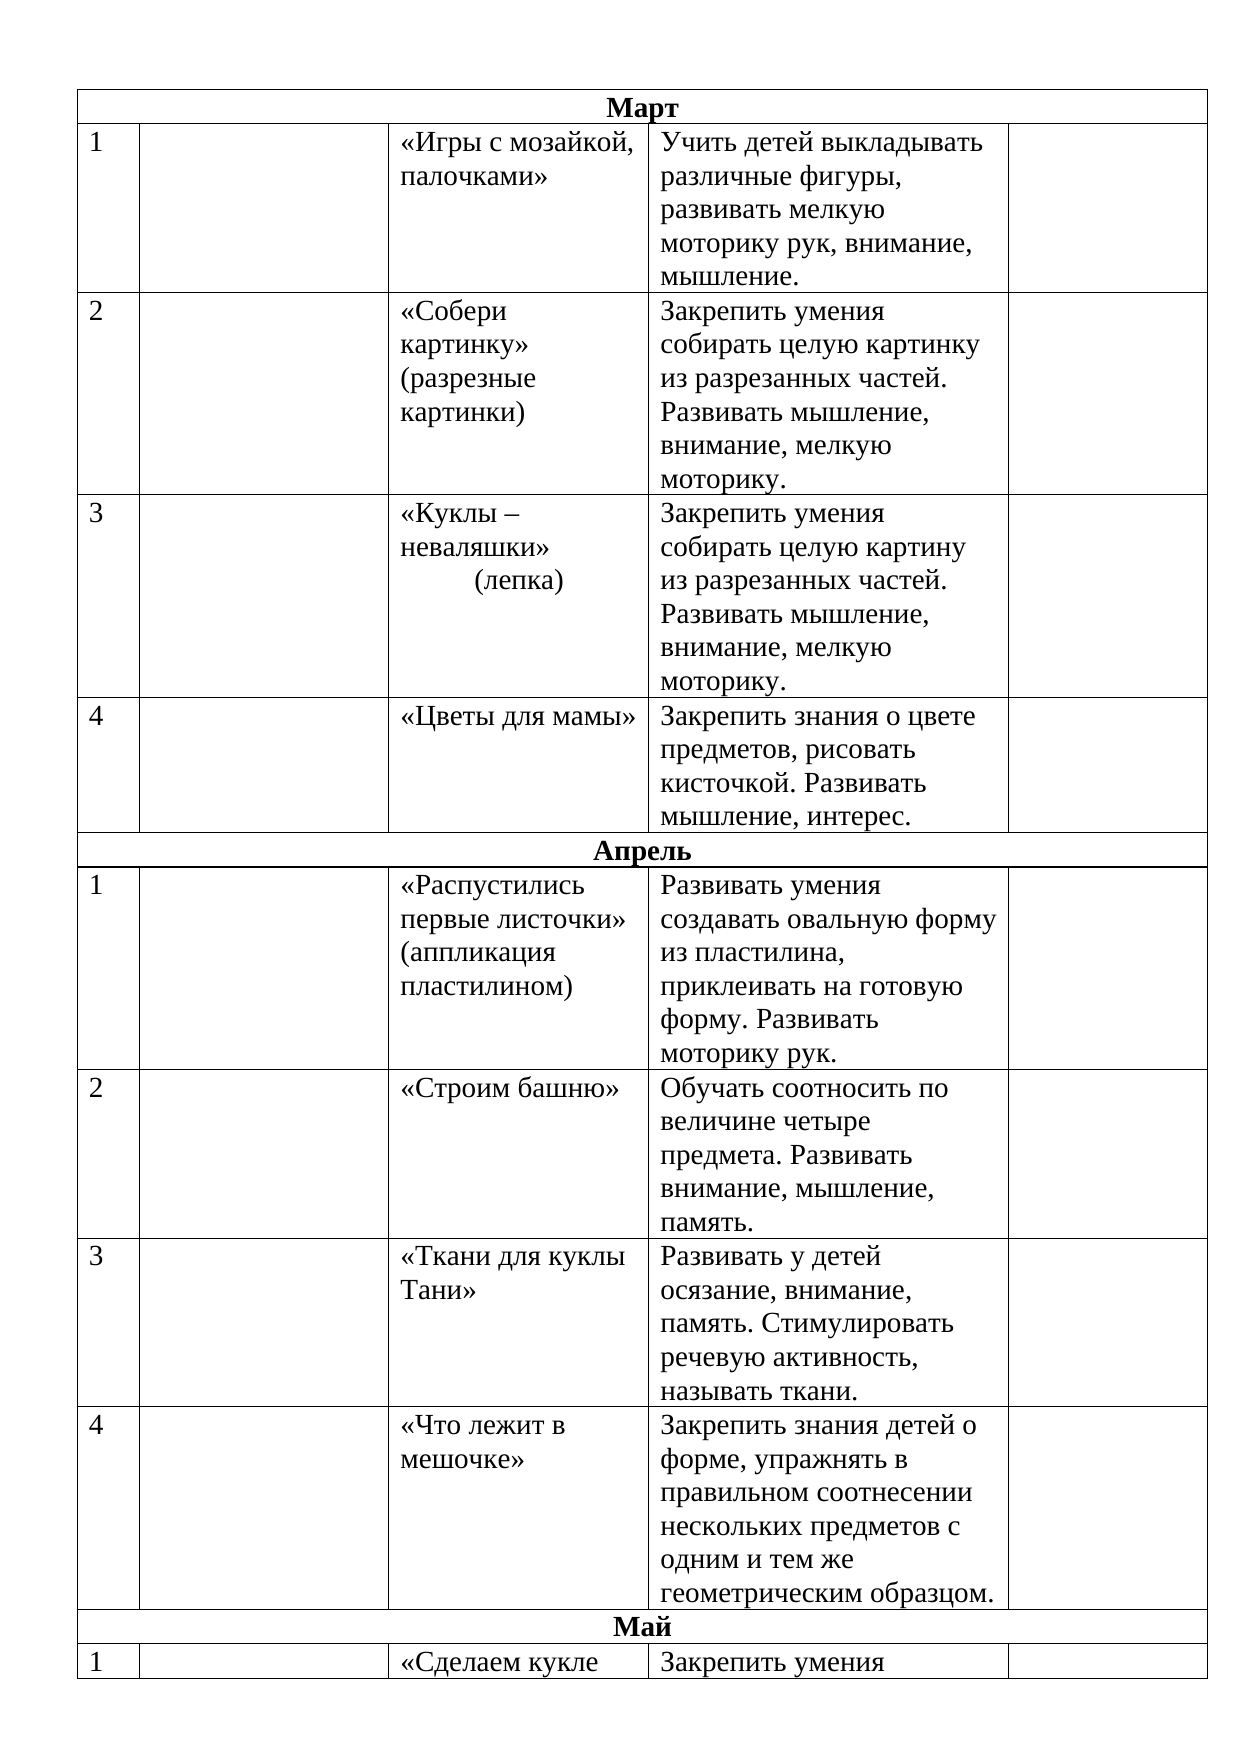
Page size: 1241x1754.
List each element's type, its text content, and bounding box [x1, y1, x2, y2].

table_cell [140, 1407, 388, 1608]
table_cell Закрепить умения собирать целую картинку из разрезанных частей. Развивать мышление, внимание, мелкую моторику. [649, 293, 1008, 494]
table_cell 4 [78, 698, 139, 832]
table_cell Закрепить знания о цвете предметов, рисовать кисточкой. Развивать мышление, интерес. [649, 698, 1008, 832]
table_cell «Ткани для куклы Тани» [389, 1239, 648, 1406]
table_cell [140, 1644, 388, 1678]
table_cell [649, 1644, 1008, 1678]
table_cell 1 [78, 1644, 139, 1678]
table_cell «Что лежит в мешочке» [389, 1407, 648, 1608]
table_cell «Собери картинку» (разрезные картинки) [389, 293, 648, 494]
table_cell Обучать соотносить по величине четыре предмета. Развивать внимание, мышление, память. [649, 1070, 1008, 1237]
table_cell [1009, 1070, 1207, 1237]
table_cell [1009, 1407, 1207, 1608]
table_cell [140, 868, 388, 1069]
table_cell [1009, 124, 1207, 292]
table_cell [1009, 293, 1207, 494]
table_cell [1009, 868, 1207, 1069]
table_cell [140, 1070, 388, 1237]
table_cell 1 [78, 124, 139, 292]
table_cell [140, 495, 388, 697]
table_cell «Куклы – неваляшки» (лепка) [389, 495, 648, 697]
table_cell Закрепить знания детей о форме, упражнять в правильном соотнесении нескольких предметов с одним и тем же геометрическим образцом. [649, 1407, 1008, 1608]
table_cell «Строим башню» [389, 1070, 648, 1237]
table_cell [140, 1239, 388, 1406]
table_cell Закрепить умения собирать целую картину из разрезанных частей. Развивать мышление, внимание, мелкую моторику. [649, 495, 1008, 697]
table_cell Развивать умения создавать овальную форму из пластилина, приклеивать на готовую форму. Развивать моторику рук. [649, 868, 1008, 1069]
table_cell «Игры с мозайкой, палочками» [389, 124, 648, 292]
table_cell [389, 1644, 648, 1678]
table_cell Учить детей выкладывать различные фигуры, развивать мелкую моторику рук, внимание, мышление. [649, 124, 1008, 292]
table_cell Апрель [78, 833, 1207, 866]
table_cell 3 [78, 495, 139, 697]
table_cell 3 [78, 1239, 139, 1406]
table_cell [1009, 698, 1207, 832]
table_cell [140, 698, 388, 832]
table_cell «Распустились первые листочки» (аппликация пластилином) [389, 868, 648, 1069]
table_cell 2 [78, 293, 139, 494]
table_cell 4 [78, 1407, 139, 1608]
table_cell [140, 124, 388, 292]
table_cell Май [78, 1610, 1207, 1643]
table_cell 1 [78, 868, 139, 1069]
table_cell [1009, 1644, 1207, 1678]
table_cell [1009, 495, 1207, 697]
table_cell [1009, 1239, 1207, 1406]
table_cell «Цветы для мамы» [389, 698, 648, 832]
table_cell Март [78, 90, 1207, 123]
table_cell [140, 293, 388, 494]
table_cell Развивать у детей осязание, внимание, память. Стимулировать речевую активность, называть ткани. [649, 1239, 1008, 1406]
table_cell 2 [78, 1070, 139, 1237]
